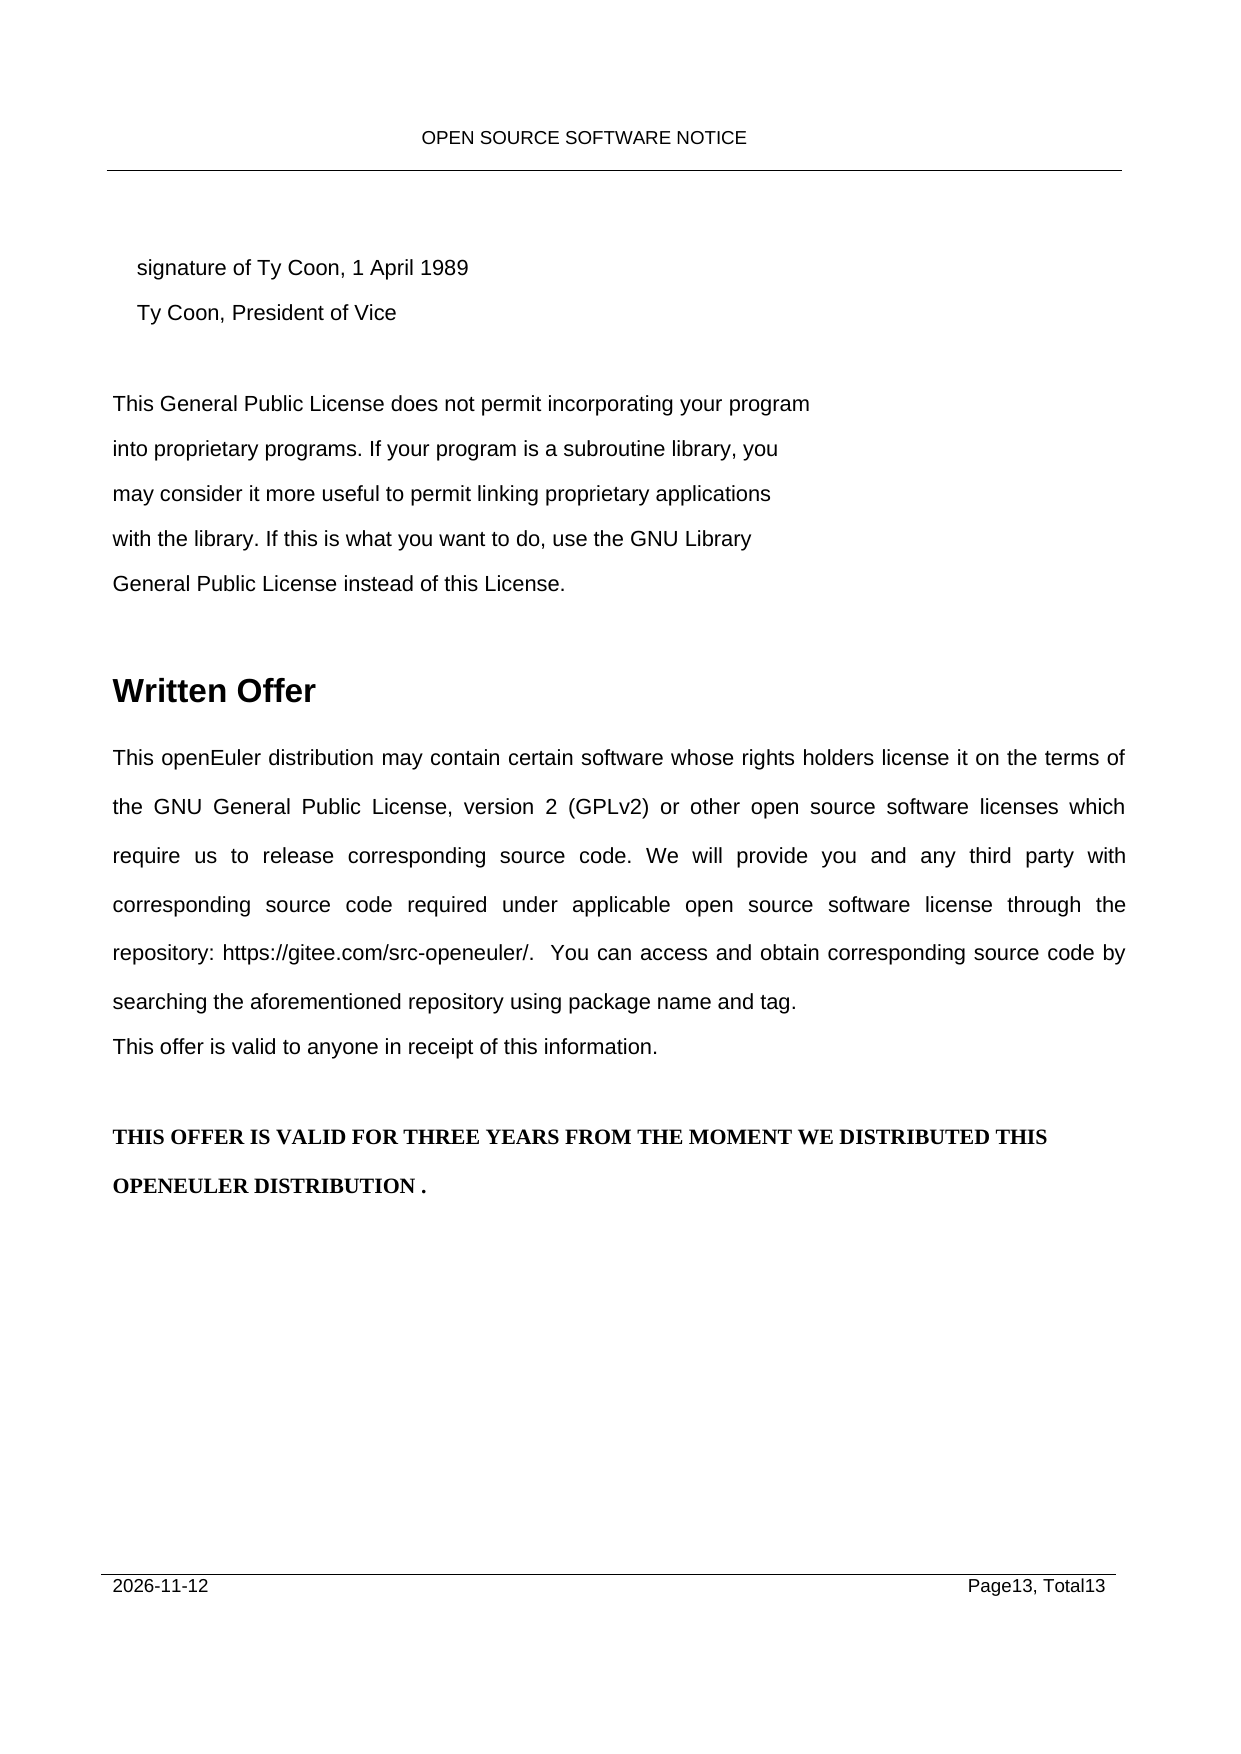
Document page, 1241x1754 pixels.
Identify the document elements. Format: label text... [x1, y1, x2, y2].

text General Public License instead of this License. [112, 567, 1128, 600]
text This offer is valid to anyone in receipt of this information. [112, 1030, 1128, 1063]
text THIS OFFER IS VALID FOR THREE YEARS FROM THE MOMENT WE DISTRIBUTED THIS OPENEULER DISTRIBUTION . [112, 1121, 1128, 1202]
text into proprietary programs. If your program is a subroutine library, you [112, 432, 1128, 464]
text with the library. If this is what you want to do, use the GNU Library [112, 522, 1128, 554]
text signature of Ty Coon, 1 April 1989 [112, 251, 1128, 284]
text This openEuler distribution may contain certain software whose rights holders license it on the terms of the GNU General Public License, version 2 (GPLv2) or other open source software licenses which require us to release corresponding source code. We will provide you and any third party with corresponding source code required under applicable open source software license through the repository: https://gitee.com/src-openeuler/. You can access and obtain corresponding source code by searching the aforementioned repository using package name and tag. [112, 742, 1128, 1018]
text Written Offer [112, 657, 1128, 722]
text Ty Coon, President of Vice [112, 297, 1128, 329]
text may consider it more useful to permit linking proprietary applications [112, 477, 1128, 509]
text This General Public License does not permit incorporating your program [112, 387, 1128, 419]
